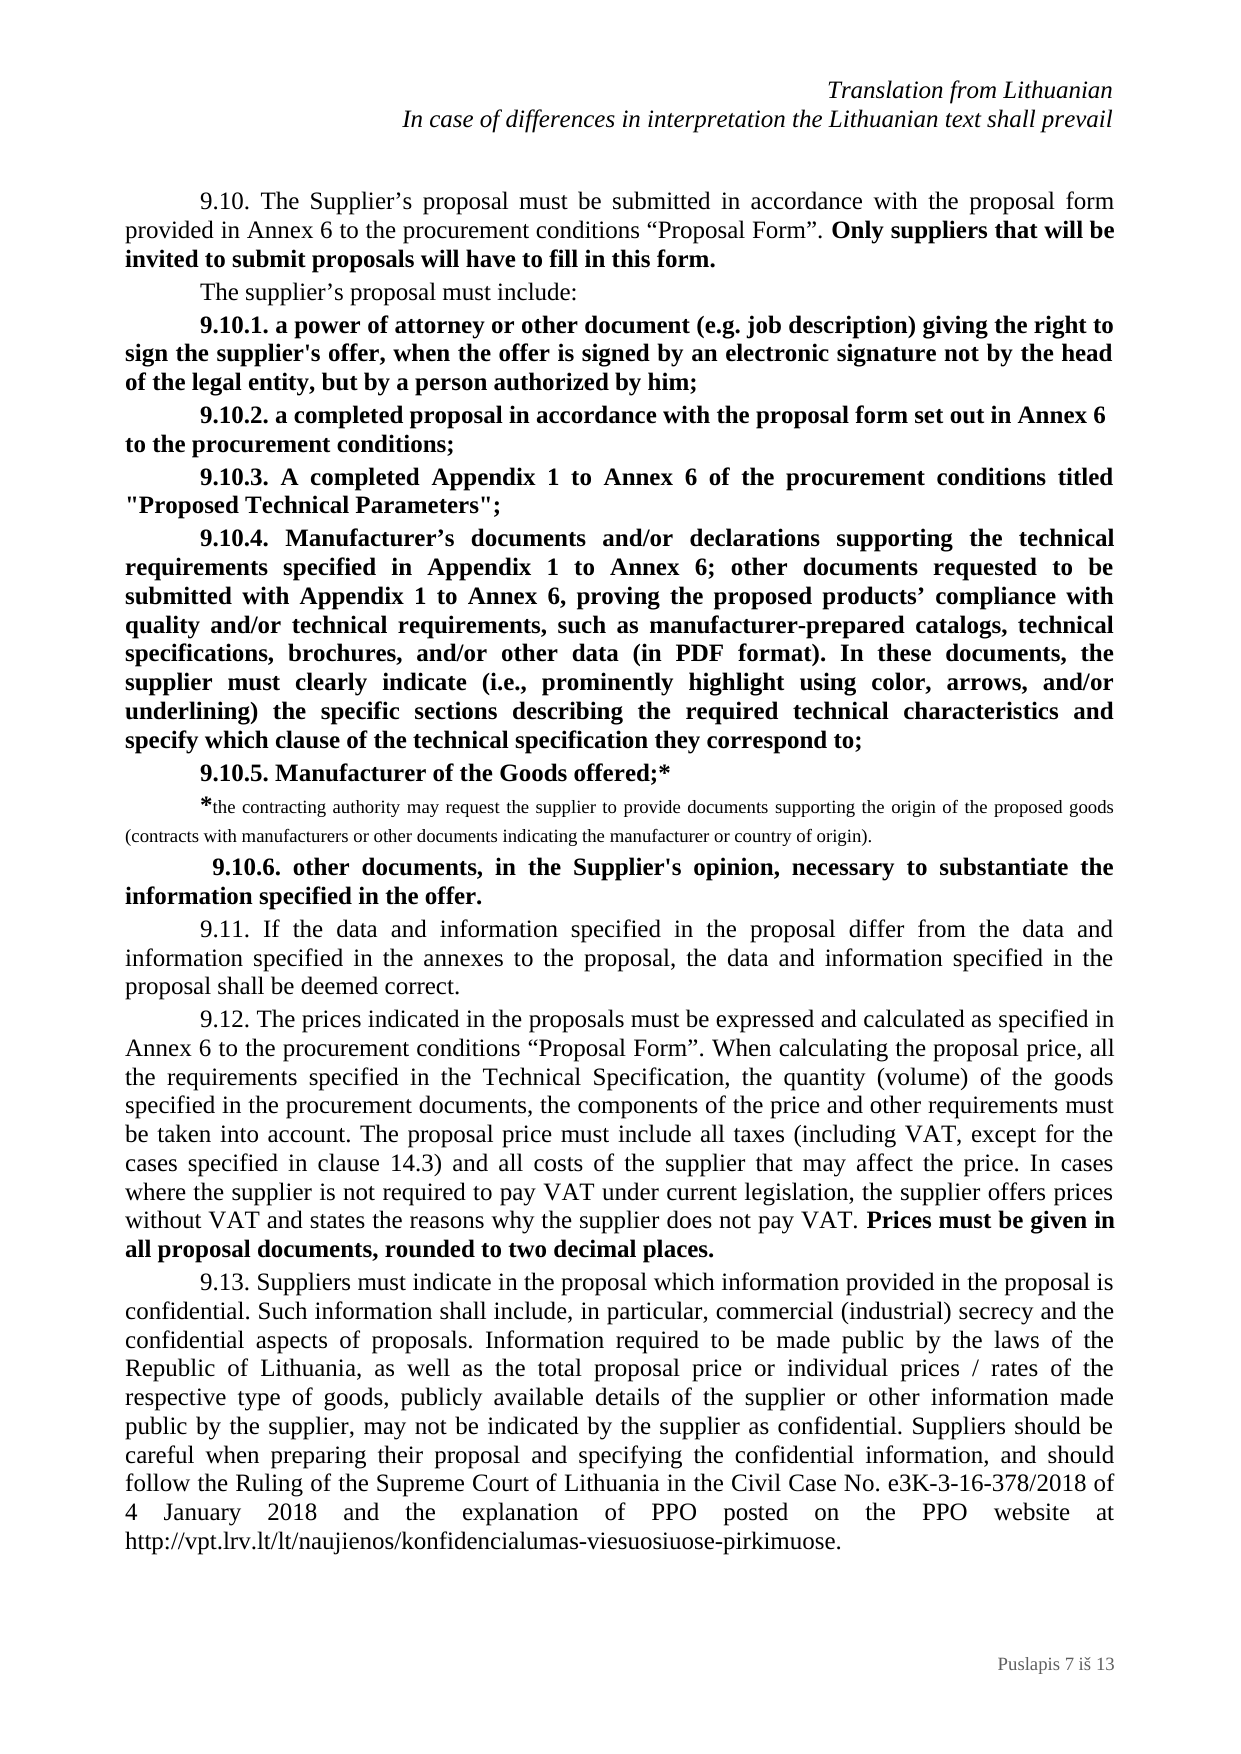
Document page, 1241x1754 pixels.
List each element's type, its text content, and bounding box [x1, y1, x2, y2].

text 9.11. If the data and information specified in the proposal differ from the data and information specified in the annexes to the proposal, the data and information specified in the proposal shall be deemed correct. [125, 914, 1115, 1000]
text 9.13. Suppliers must indicate in the proposal which information provided in the proposal is confidential. Such information shall include, in particular, commercial (industrial) secrecy and the confidential aspects of proposals. Information required to be made public by the laws of the Republic of Lithuania, as well as the total proposal price or individual prices / rates of the respective type of goods, publicly available details of the supplier or other information made public by the supplier, may not be indicated by the supplier as confidential. Suppliers should be careful when preparing their proposal and specifying the confidential information, and should follow the Ruling of the Supreme Court of Lithuania in the Civil Case No. e3K-3-16-378/2018 of 4 January 2018 and the explanation of PPO posted on the PPO website at http://vpt.lrv.lt/lt/naujienos/konfidencialumas-viesuosiuose-pirkimuose. [125, 1267, 1115, 1555]
text 9.10.6. other documents, in the Supplier's opinion, necessary to substantiate the information specified in the offer. [125, 852, 1115, 910]
text *the contracting authority may request the supplier to provide documents supporting the origin of the proposed goods (contracts with manufacturers or other documents indicating the manufacturer or country of origin). [125, 791, 1115, 848]
text The supplier’s proposal must include: [125, 277, 1115, 306]
text 9.10.5. Manufacturer of the Goods offered;* [125, 758, 1115, 786]
text 9.10.2. a completed proposal in accordance with the proposal form set out in Annex 6 to the procurement conditions; [125, 400, 1115, 458]
text 9.12. The prices indicated in the proposals must be expressed and calculated as specified in Annex 6 to the procurement conditions “Proposal Form”. When calculating the proposal price, all the requirements specified in the Technical Specification, the quantity (volume) of the goods specified in the procurement documents, the components of the price and other requirements must be taken into account. The proposal price must include all taxes (including VAT, except for the cases specified in clause 14.3) and all costs of the supplier that may affect the price. In cases where the supplier is not required to pay VAT under current legislation, the supplier offers prices without VAT and states the reasons why the supplier does not pay VAT. Prices must be given in all proposal documents, rounded to two decimal places. [125, 1004, 1115, 1263]
text 9.10.4. Manufacturer’s documents and/or declarations supporting the technical requirements specified in Appendix 1 to Annex 6; other documents requested to be submitted with Appendix 1 to Annex 6, proving the proposed products’ compliance with quality and/or technical requirements, such as manufacturer-prepared catalogs, technical specifications, brochures, and/or other data (in PDF format). In these documents, the supplier must clearly indicate (i.e., prominently highlight using color, arrows, and/or underlining) the specific sections describing the required technical characteristics and specify which clause of the technical specification they correspond to; [125, 523, 1115, 753]
text 9.10.3. A completed Appendix 1 to Annex 6 of the procurement conditions titled "Proposed Technical Parameters"; [125, 462, 1115, 519]
text 9.10.1. a power of attorney or other document (e.g. job description) giving the right to sign the supplier's offer, when the offer is signed by an electronic signature not by the head of the legal entity, but by a person authorized by him; [125, 310, 1115, 396]
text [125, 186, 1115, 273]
